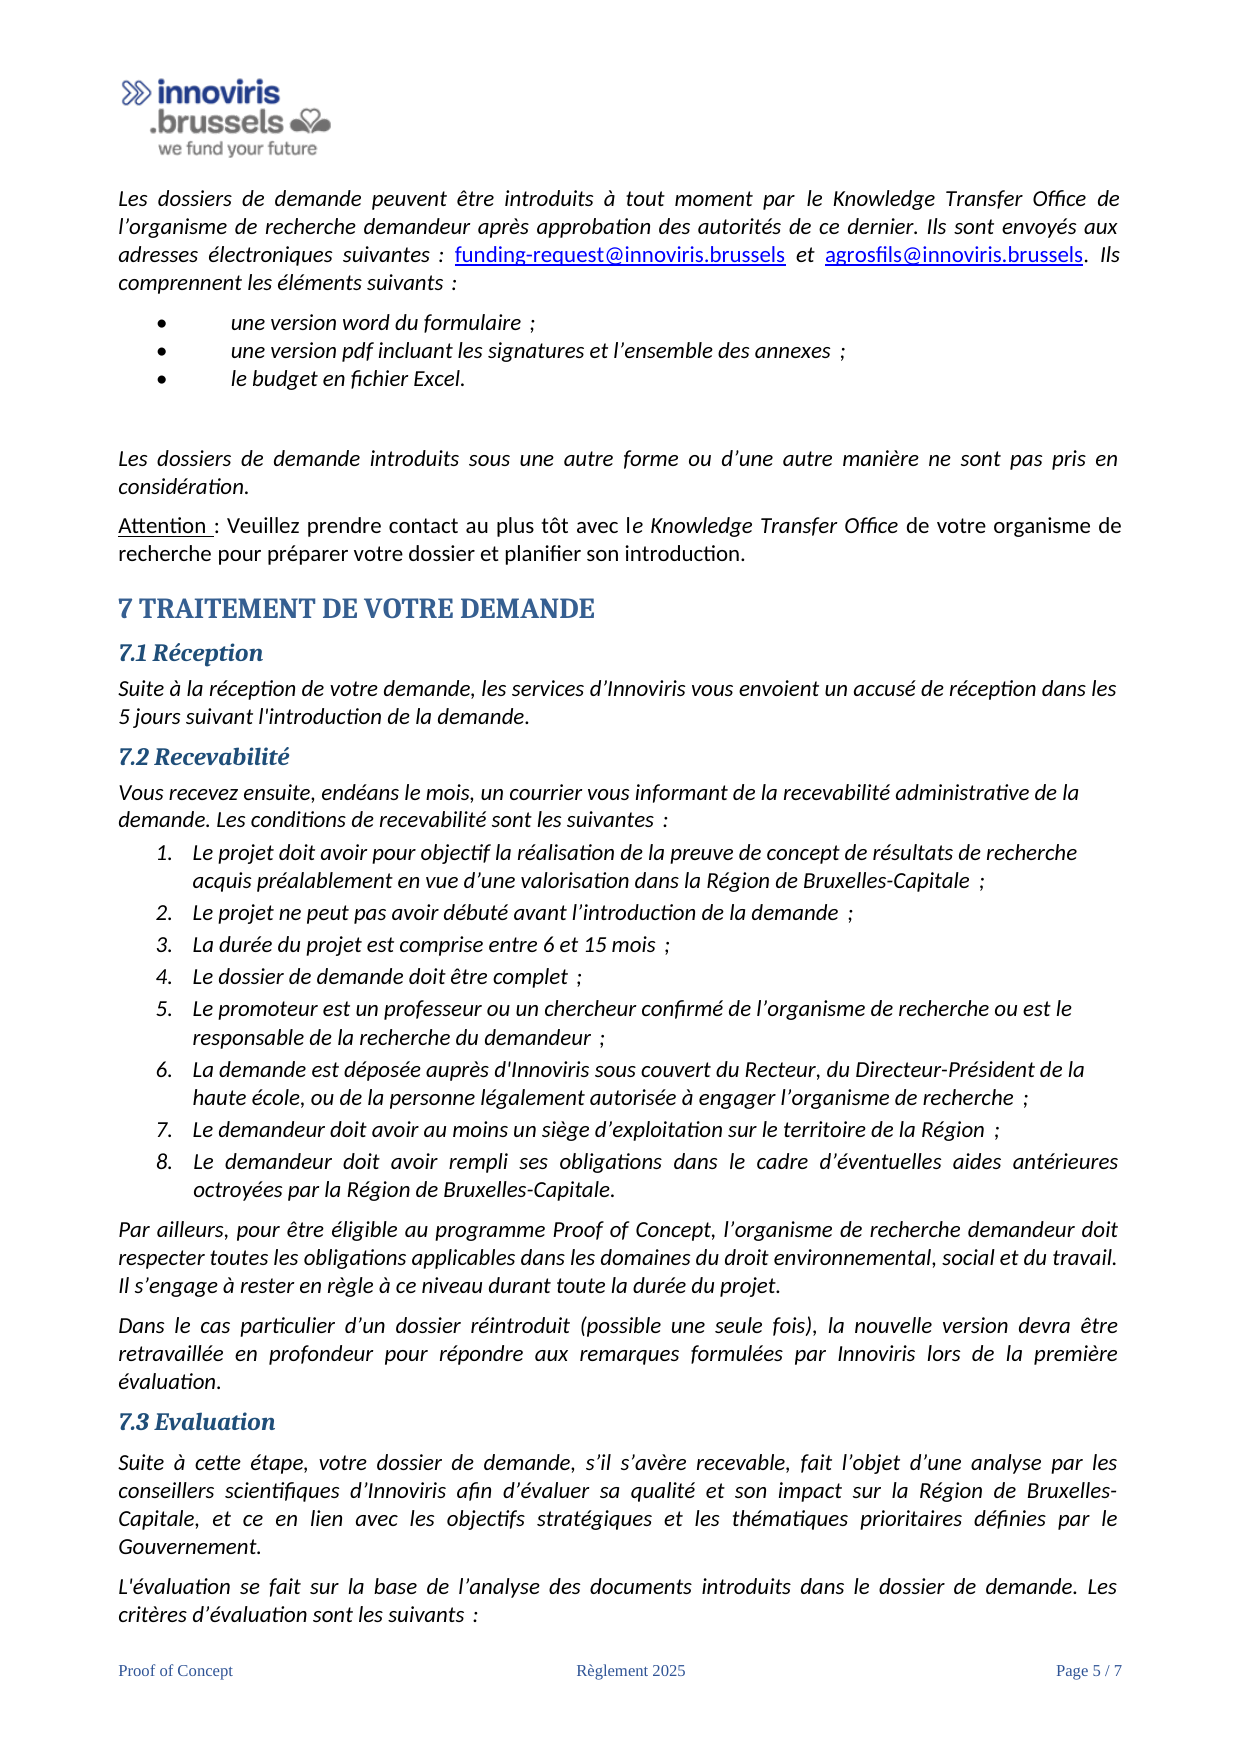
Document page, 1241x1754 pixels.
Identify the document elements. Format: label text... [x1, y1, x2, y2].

list La demande est déposée auprès d'Innoviris sous couvert du Recteur, du Directeur-Président de la haute école, ou de la personne légalement autorisée à engager l’organisme de recherche ; [155, 1055, 1122, 1111]
list Le dossier de demande doit être complet ; [155, 962, 1122, 990]
list une version pdf incluant les signatures et l’ensemble des annexes ; [156, 336, 1122, 364]
text Les dossiers de demande introduits sous une autre forme ou d’une autre manière ne sont pas pris en considération. [118, 444, 1122, 500]
text Suite à cette étape, votre dossier de demande, s’il s’avère recevable, fait l’objet d’une analyse par les conseillers scientifiques d’Innoviris afin d’évaluer sa qualité et son impact sur la Région de Bruxelles-Capitale, et ce en lien avec les objectifs stratégiques et les thématiques prioritaires définies par le Gouvernement. [118, 1448, 1122, 1560]
text Vous recevez ensuite, endéans le mois, un courrier vous informant de la recevabilité administrative de la demande. Les conditions de recevabilité sont les suivantes : [118, 778, 1122, 834]
text Attention : Veuillez prendre contact au plus tôt avec le Knowledge Transfer Office de votre organisme de recherche pour préparer votre dossier et planifier son introduction. [118, 512, 1122, 568]
list La durée du projet est comprise entre 6 et 15 mois ; [155, 930, 1122, 958]
text Les dossiers de demande peuvent être introduits à tout moment par le Knowledge Transfer Office de l’organisme de recherche demandeur après approbation des autorités de ce dernier. Ils sont envoyés aux adresses électroniques suivantes : funding-request@innoviris.brussels et agrosfils@innoviris.brussels. Ils comprennent les éléments suivants : [118, 184, 1122, 296]
text Suite à la réception de votre demande, les services d’Innoviris vous envoient un accusé de réception dans les 5 jours suivant l'introduction de la demande. [118, 674, 1122, 730]
text L'évaluation se fait sur la base de l’analyse des documents introduits dans le dossier de demande. Les critères d’évaluation sont les suivants : [118, 1572, 1122, 1628]
list le budget en fichier Excel. [156, 364, 1122, 392]
subtitle Recevabilité [118, 742, 1122, 771]
list Le promoteur est un professeur ou un chercheur confirmé de l’organisme de recherche ou est le responsable de la recherche du demandeur ; [155, 994, 1122, 1051]
list Le demandeur doit avoir au moins un siège d’exploitation sur le territoire de la Région ; [155, 1115, 1122, 1143]
picture [118, 75, 333, 158]
text Par ailleurs, pour être éligible au programme Proof of Concept, l’organisme de recherche demandeur doit respecter toutes les obligations applicables dans les domaines du droit environnemental, social et du travail. Il s’engage à rester en règle à ce niveau durant toute la durée du projet. [118, 1215, 1122, 1299]
list Le demandeur doit avoir rempli ses obligations dans le cadre d’éventuelles aides antérieures octroyées par la Région de Bruxelles-Capitale. [156, 1147, 1122, 1203]
subtitle Réception [118, 639, 1122, 667]
text Dans le cas particulier d’un dossier réintroduit (possible une seule fois), la nouvelle version devra être retravaillée en profondeur pour répondre aux remarques formulées par Innoviris lors de la première évaluation. [118, 1311, 1122, 1395]
subtitle Evaluation [118, 1407, 1122, 1436]
subtitle TRAITEMENT DE VOTRE DEMANDE [118, 593, 1122, 626]
list une version word du formulaire ; [156, 308, 1122, 336]
list Le projet ne peut pas avoir débuté avant l’introduction de la demande ; [155, 898, 1122, 926]
list Le projet doit avoir pour objectif la réalisation de la preuve de concept de résultats de recherche acquis préalablement en vue d’une valorisation dans la Région de Bruxelles-Capitale ; [155, 838, 1122, 894]
